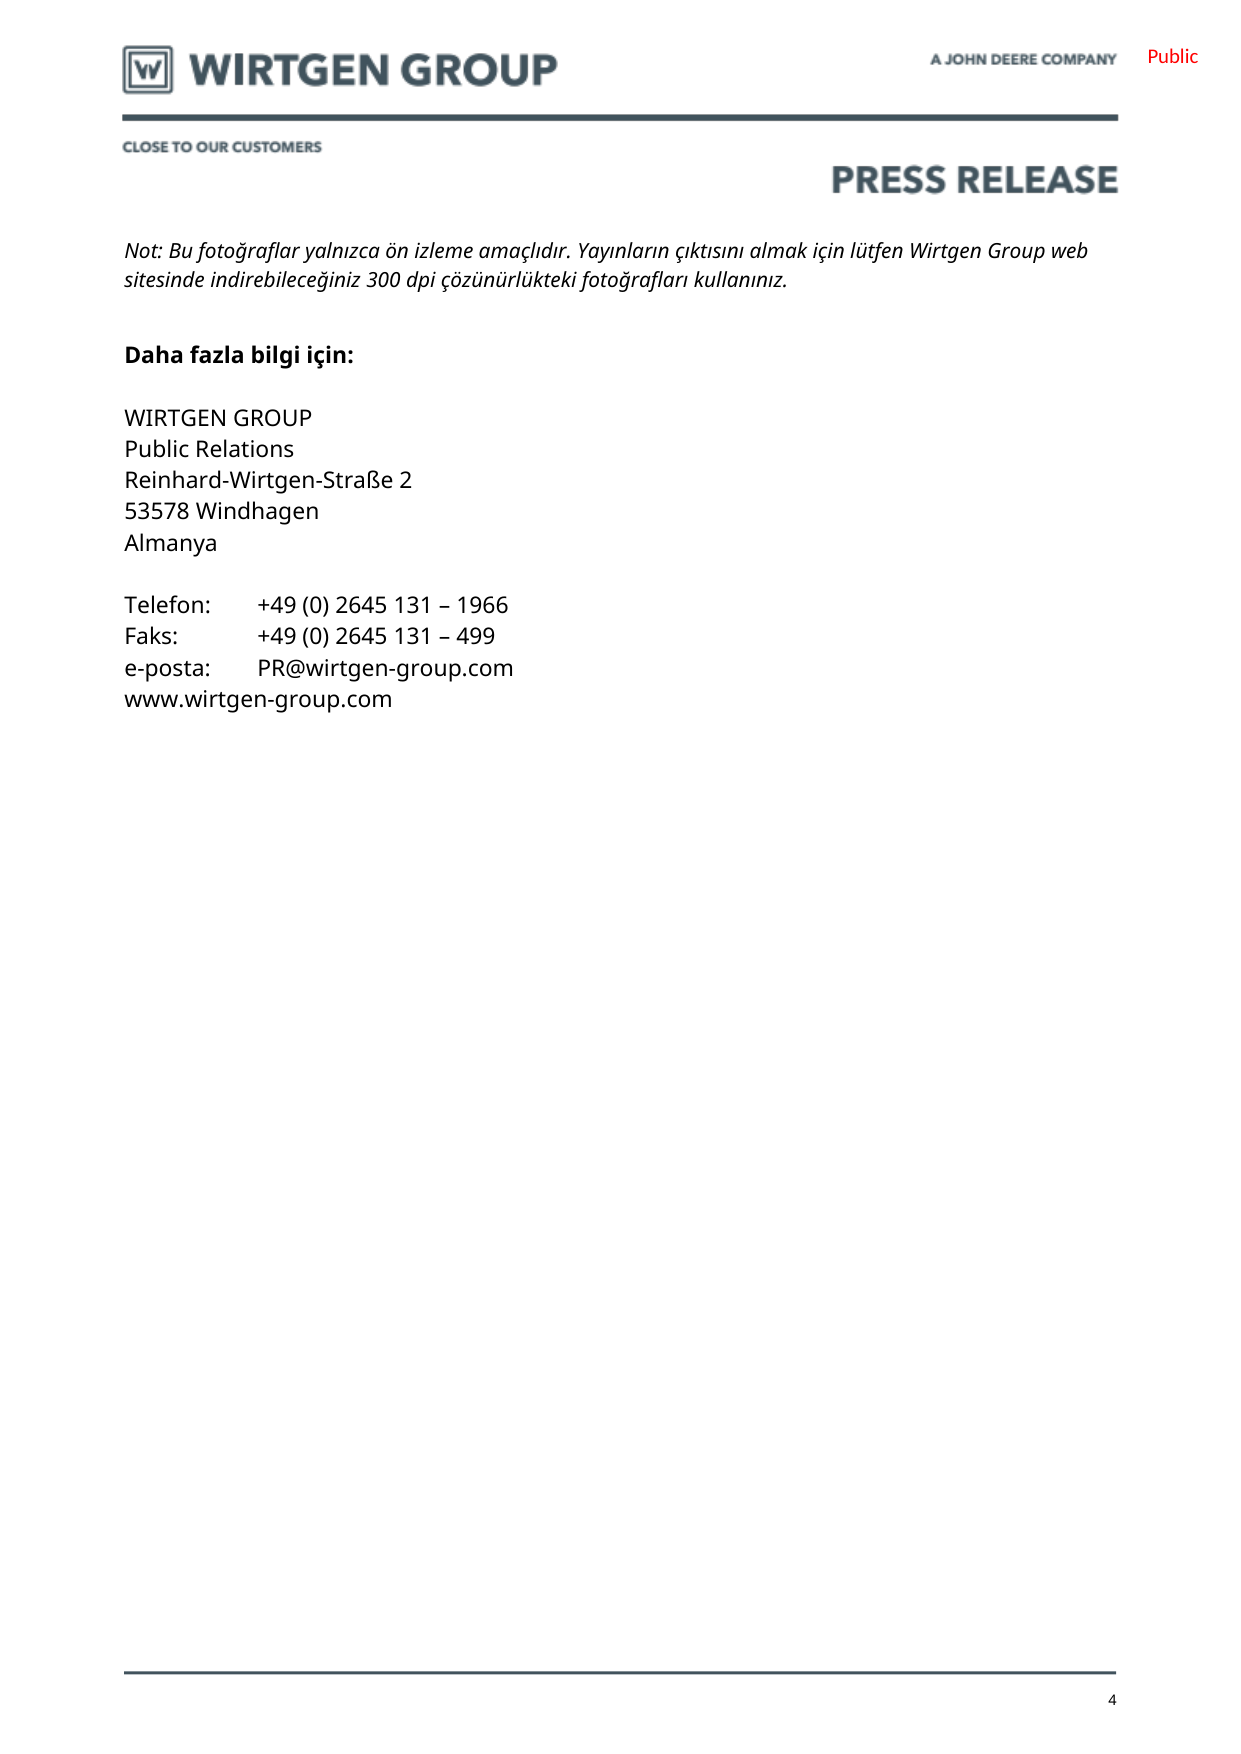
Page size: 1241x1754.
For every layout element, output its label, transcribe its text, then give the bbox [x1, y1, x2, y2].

text 53578 Windhagen [124, 495, 1116, 526]
text Not: Bu fotoğraflar yalnızca ön izleme amaçlıdır. Yayınların çıktısını almak için lütfen Wirtgen Group web sitesinde indirebileceğiniz 300 dpi çözünürlükteki fotoğrafları kullanınız. [124, 236, 1116, 293]
text Telefon: +49 (0) 2645 131 – 1966 [124, 589, 1116, 620]
text Daha fazla bilgi için: [124, 339, 1116, 370]
text Reinhard-Wirtgen-Straße 2 [124, 464, 1116, 495]
text e-posta: PR@wirtgen-group.com [124, 651, 1116, 683]
text Faks: +49 (0) 2645 131 – 499 [124, 620, 1116, 651]
text Almanya [124, 526, 1116, 558]
text WIRTGEN GROUP [124, 401, 1116, 433]
text Public Relations [124, 433, 1116, 464]
text www.wirtgen-group.com [124, 683, 1116, 714]
